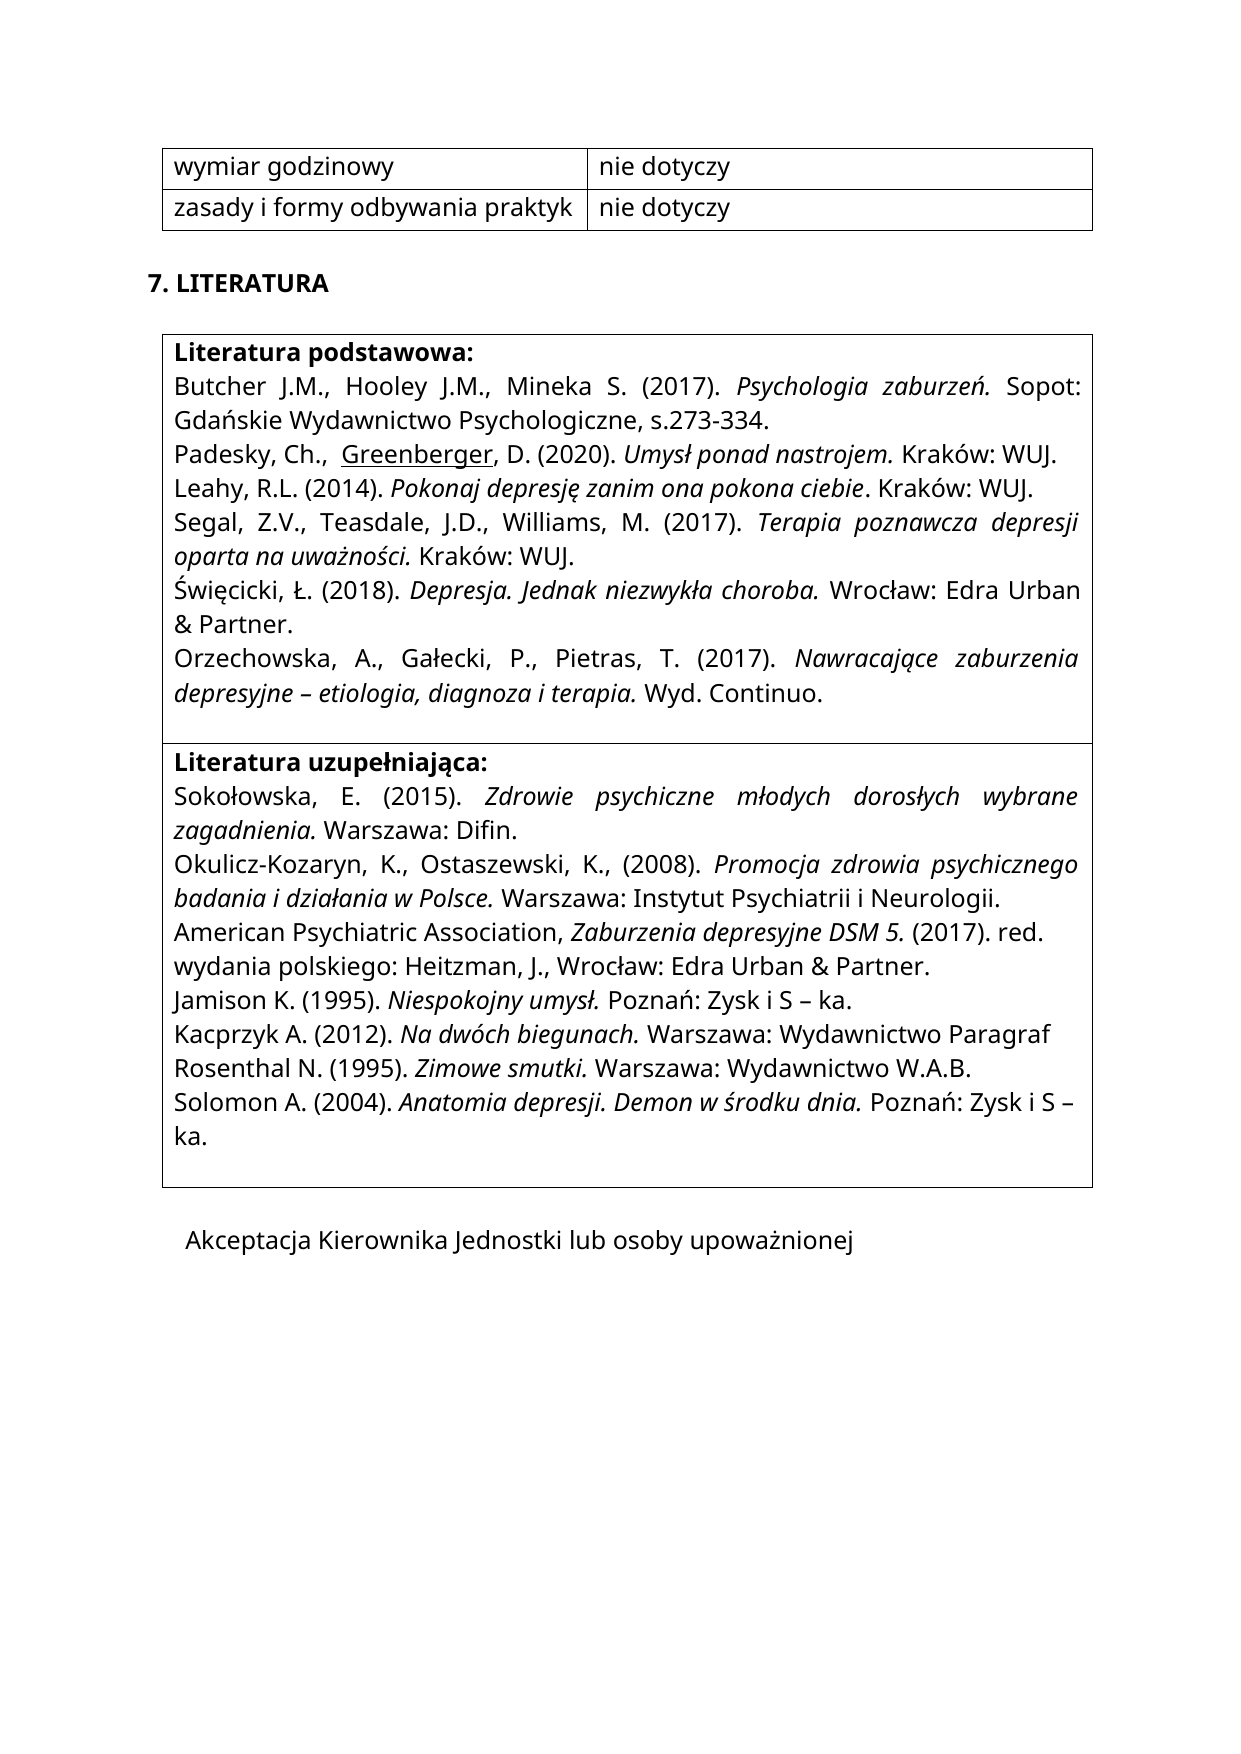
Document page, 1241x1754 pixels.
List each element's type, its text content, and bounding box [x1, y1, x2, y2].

table_header Literatura podstawowa: Butcher J.M., Hooley J.M., Mineka S. (2017). Psychologia zaburzeń. Sopot: Gdańskie Wydawnictwo Psychologiczne, s.273-334. Padesky, Ch., Greenberger, D. (2020). Umysł ponad nastrojem. Kraków: WUJ. Leahy, R.L. (2014). Pokonaj depresję zanim ona pokona ciebie. Kraków: WUJ. Segal, Z.V., Teasdale, J.D., Williams, M. (2017). Terapia poznawcza depresji oparta na uważności. Kraków: WUJ. Święcicki, Ł. (2018). Depresja. Jednak niezwykła choroba. Wrocław: Edra Urban & Partner. Orzechowska, A., Gałecki, P., Pietras, T. (2017). Nawracające zaburzenia depresyjne – etiologia, diagnoza i terapia. Wyd. Continuo. [163, 335, 1092, 743]
table_cell zasady i formy odbywania praktyk [163, 190, 587, 230]
table_cell Literatura uzupełniająca: Sokołowska, E. (2015). Zdrowie psychiczne młodych dorosłych wybrane zagadnienia. Warszawa: Difin. Okulicz-Kozaryn, K., Ostaszewski, K., (2008). Promocja zdrowia psychicznego badania i działania w Polsce. Warszawa: Instytut Psychiatrii i Neurologii. American Psychiatric Association, Zaburzenia depresyjne DSM 5. (2017). red. wydania polskiego: Heitzman, J., Wrocław: Edra Urban & Partner. Jamison K. (1995). Niespokojny umysł. Poznań: Zysk i S – ka. Kacprzyk A. (2012). Na dwóch biegunach. Warszawa: Wydawnictwo Paragraf Rosenthal N. (1995). Zimowe smutki. Warszawa: Wydawnictwo W.A.B. Solomon A. (2004). Anatomia depresji. Demon w środku dnia. Poznań: Zysk i S – ka. [163, 744, 1092, 1187]
table_header wymiar godzinowy [163, 149, 587, 189]
text Akceptacja Kierownika Jednostki lub osoby upoważnionej [185, 1222, 1093, 1256]
table_cell nie dotyczy [588, 190, 1092, 230]
table_header nie dotyczy [588, 149, 1092, 189]
text 7. LITERATURA [148, 265, 1093, 299]
